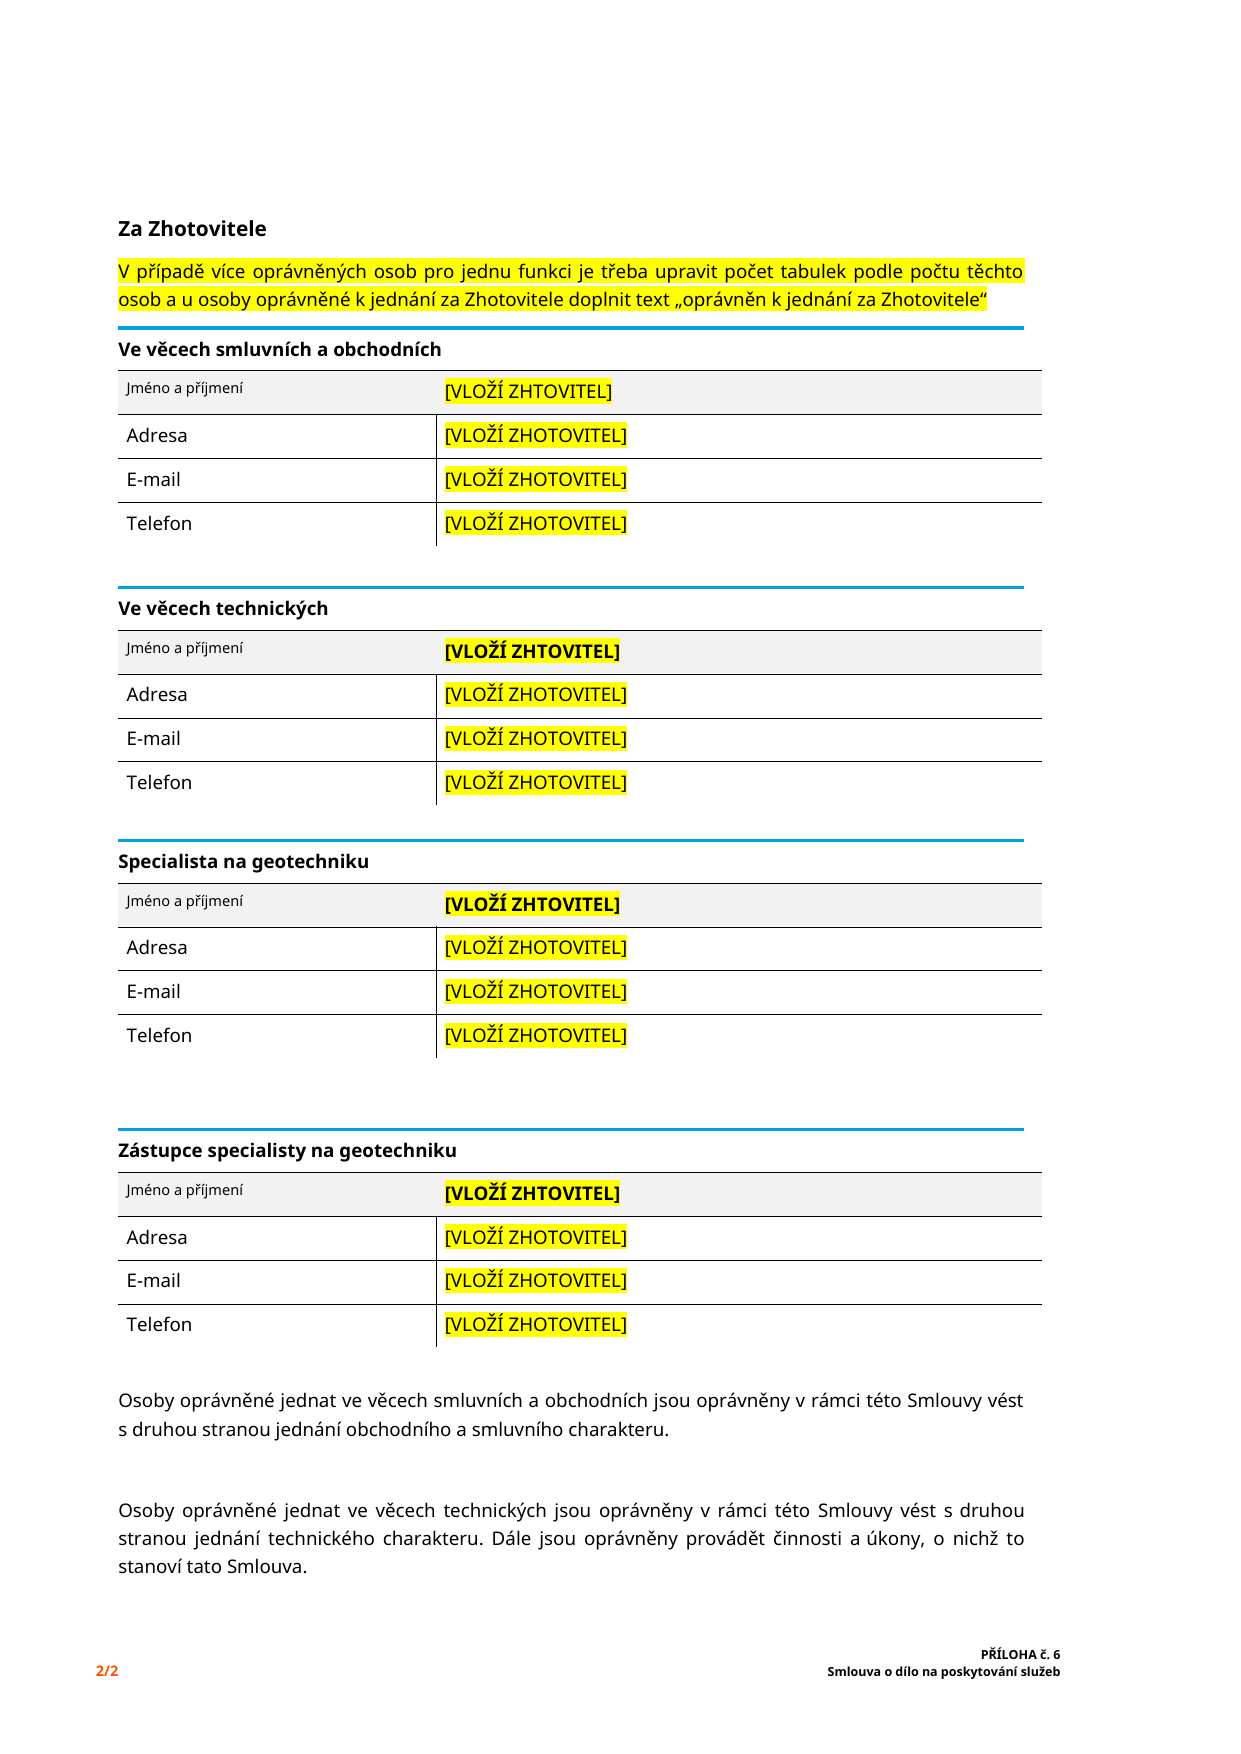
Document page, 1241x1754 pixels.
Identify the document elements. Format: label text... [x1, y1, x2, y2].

text Specialista na geotechniku [118, 842, 1024, 874]
table_header Jméno a příjmení [118, 631, 436, 673]
table_header [VLOŽÍ ZHTOVITEL] [436, 1173, 1042, 1216]
table_header [VLOŽÍ ZHTOVITEL] [436, 884, 1042, 926]
table_header [VLOŽÍ ZHTOVITEL] [436, 631, 1042, 673]
table_cell [VLOŽÍ ZHOTOVITEL] [437, 1217, 1042, 1259]
table_header Jméno a příjmení [118, 884, 436, 926]
table_cell Telefon [118, 503, 436, 546]
text Za Zhotovitele [118, 214, 1024, 243]
table_cell [VLOŽÍ ZHOTOVITEL] [437, 1015, 1042, 1058]
table_cell E-mail [118, 1261, 436, 1303]
table_cell [VLOŽÍ ZHOTOVITEL] [437, 762, 1042, 805]
table_cell [VLOŽÍ ZHOTOVITEL] [437, 459, 1042, 502]
table_header Jméno a příjmení [118, 371, 436, 414]
table_cell Telefon [118, 762, 436, 805]
text V případě více oprávněných osob pro jednu funkci je třeba upravit počet tabulek podle počtu těchto osob a u osoby oprávněné k jednání za Zhotovitele doplnit text „oprávněn k jednání za Zhotovitele“ [118, 283, 1024, 311]
table_cell [VLOŽÍ ZHOTOVITEL] [437, 928, 1042, 970]
table_cell Adresa [118, 415, 436, 458]
table_cell Telefon [118, 1015, 436, 1058]
table_cell [VLOŽÍ ZHOTOVITEL] [437, 1305, 1042, 1347]
text Zástupce specialisty na geotechniku [118, 1131, 1024, 1163]
text Osoby oprávněné jednat ve věcech smluvních a obchodních jsou oprávněny v rámci této Smlouvy vést s druhou stranou jednání obchodního a smluvního charakteru. [118, 1388, 1024, 1441]
table_cell [VLOŽÍ ZHOTOVITEL] [437, 675, 1042, 717]
table_cell Adresa [118, 1217, 436, 1259]
text Ve věcech technických [118, 589, 1024, 621]
table_cell E-mail [118, 971, 436, 1014]
text Ve věcech smluvních a obchodních [118, 330, 1024, 361]
table_cell Telefon [118, 1305, 436, 1347]
table_cell E-mail [118, 719, 436, 761]
table_cell Adresa [118, 928, 436, 970]
table_cell [VLOŽÍ ZHOTOVITEL] [437, 503, 1042, 546]
table_header Jméno a příjmení [118, 1173, 436, 1216]
table_cell [VLOŽÍ ZHOTOVITEL] [437, 1261, 1042, 1303]
table_cell [VLOŽÍ ZHOTOVITEL] [437, 415, 1042, 458]
table_cell [VLOŽÍ ZHOTOVITEL] [437, 719, 1042, 761]
table_cell Adresa [118, 675, 436, 717]
table_cell E-mail [118, 459, 436, 502]
text Osoby oprávněné jednat ve věcech technických jsou oprávněny v rámci této Smlouvy vést s druhou stranou jednání technického charakteru. Dále jsou oprávněny provádět činnosti a úkony, o nichž to stanoví tato Smlouva. [118, 1497, 1024, 1578]
table_cell [VLOŽÍ ZHOTOVITEL] [437, 971, 1042, 1014]
table_header [VLOŽÍ ZHTOVITEL] [436, 371, 1042, 414]
